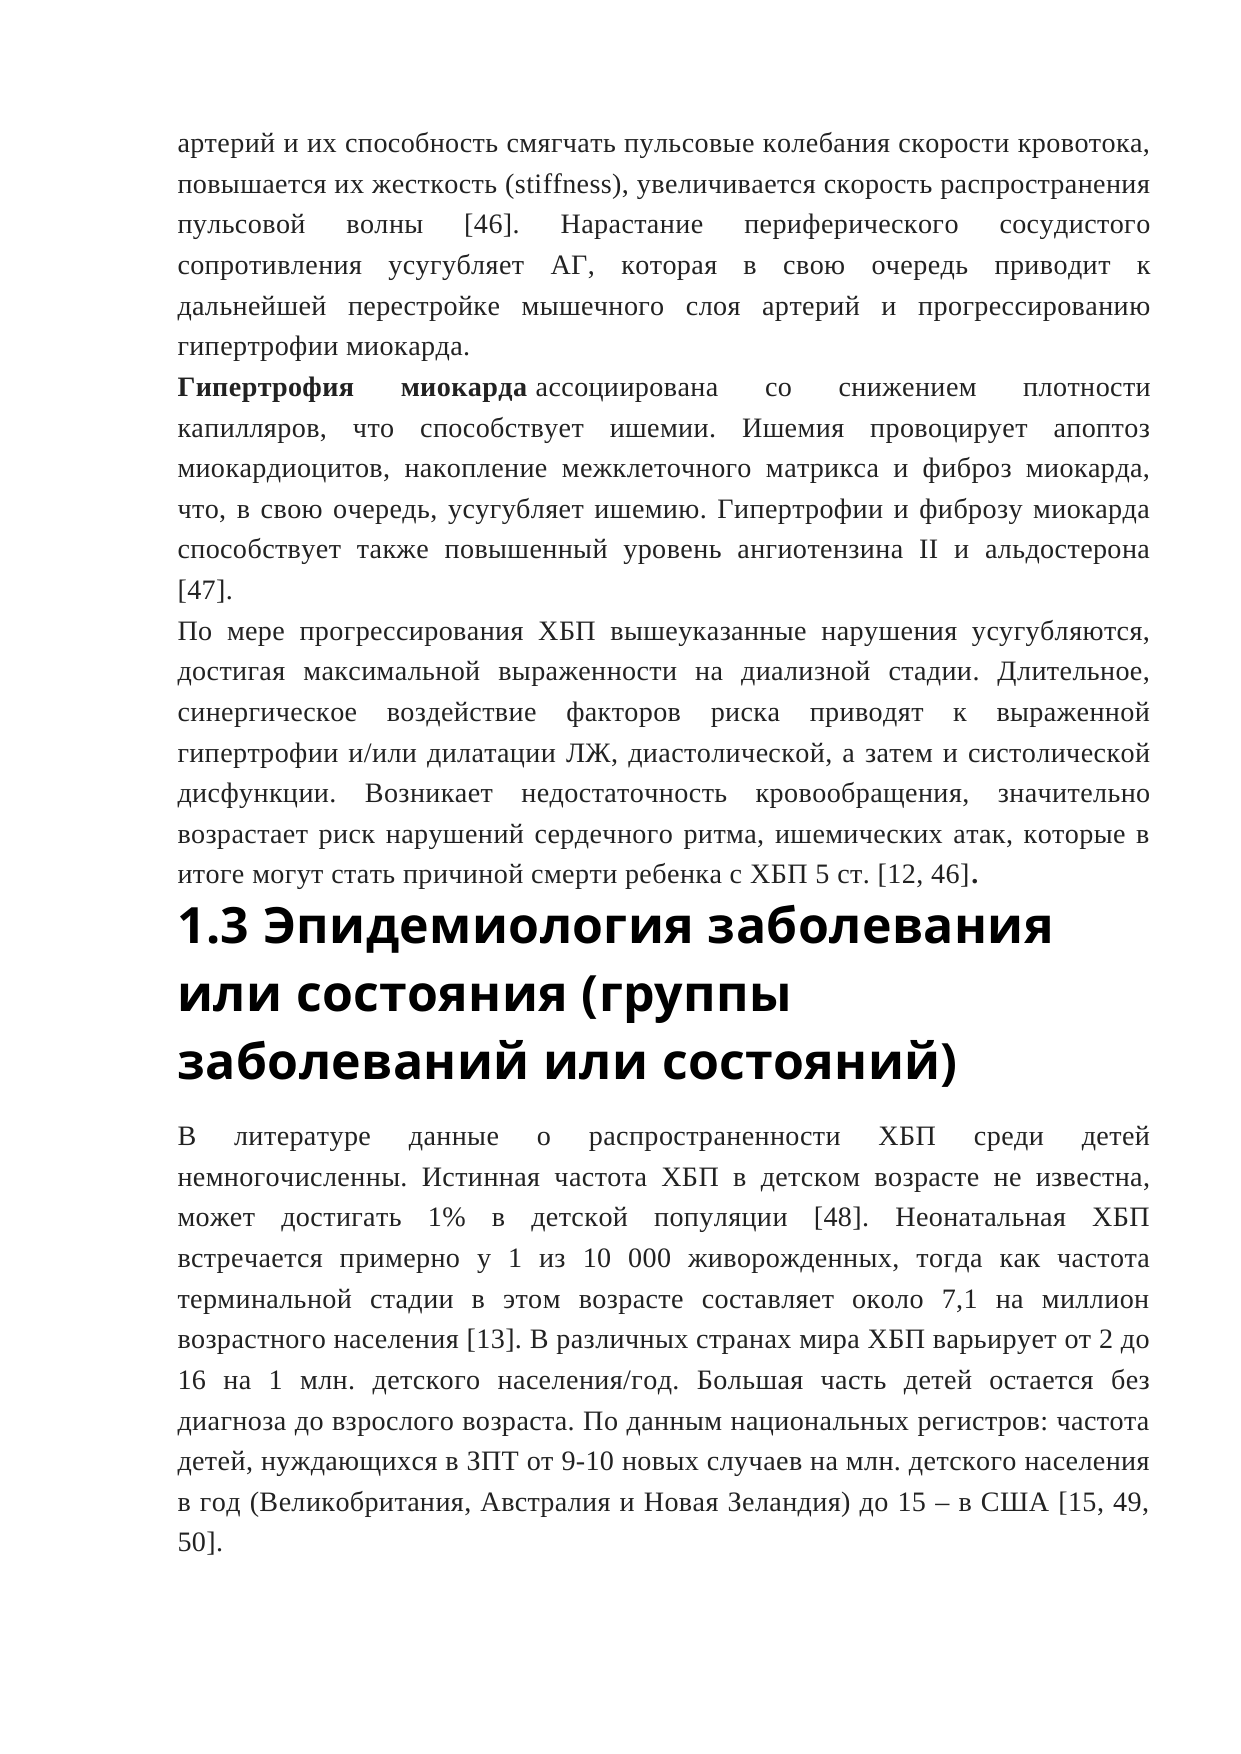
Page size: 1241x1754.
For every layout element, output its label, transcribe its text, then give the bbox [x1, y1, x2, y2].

text Гипертрофия миокарда ассоциирована со снижением плотности капилляров, что способствует ишемии. Ишемия провоцирует апоптоз миокардиоцитов, накопление межклеточного матрикса и фиброз миокарда, что, в свою очередь, усугубляет ишемию. Гипертрофии и фиброзу миокарда способствует также повышенный уровень ангиотензина II и альдостерона [47]. [177, 362, 1152, 606]
text 1.3 Эпидемиология заболевания или состояния (группы заболеваний или состояний) [177, 890, 1152, 1094]
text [177, 118, 1152, 362]
text В литературе данные о распространенности ХБП среди детей немногочисленны. Истинная частота ХБП в детском возрасте не известна, может достигать 1% в детской популяции [48]. Неонатальная ХБП встречается примерно у 1 из 10 000 живорожденных, тогда как частота терминальной стадии в этом возрасте составляет около 7,1 на миллион возрастного населения [13]. В различных странах мира ХБП варьирует от 2 до 16 на 1 млн. детского населения/год. Большая часть детей остается без диагноза до взрослого возраста. По данным национальных регистров: частота детей, нуждающихся в ЗПТ от 9-10 новых случаев на млн. детского населения в год (Великобритания, Австралия и Новая Зеландия) до 15 – в США [15, 49, 50]. [177, 1111, 1152, 1558]
text По мере прогрессирования ХБП вышеуказанные нарушения усугубляются, достигая максимальной выраженности на диализной стадии. Длительное, синергическое воздействие факторов риска приводят к выраженной гипертрофии и/или дилатации ЛЖ, диастолической, а затем и систолической дисфункции. Возникает недостаточность кровообращения, значительно возрастает риск нарушений сердечного ритма, ишемических атак, которые в итоге могут стать причиной смерти ребенка с ХБП 5 ст. [12, 46]. [177, 606, 1152, 890]
